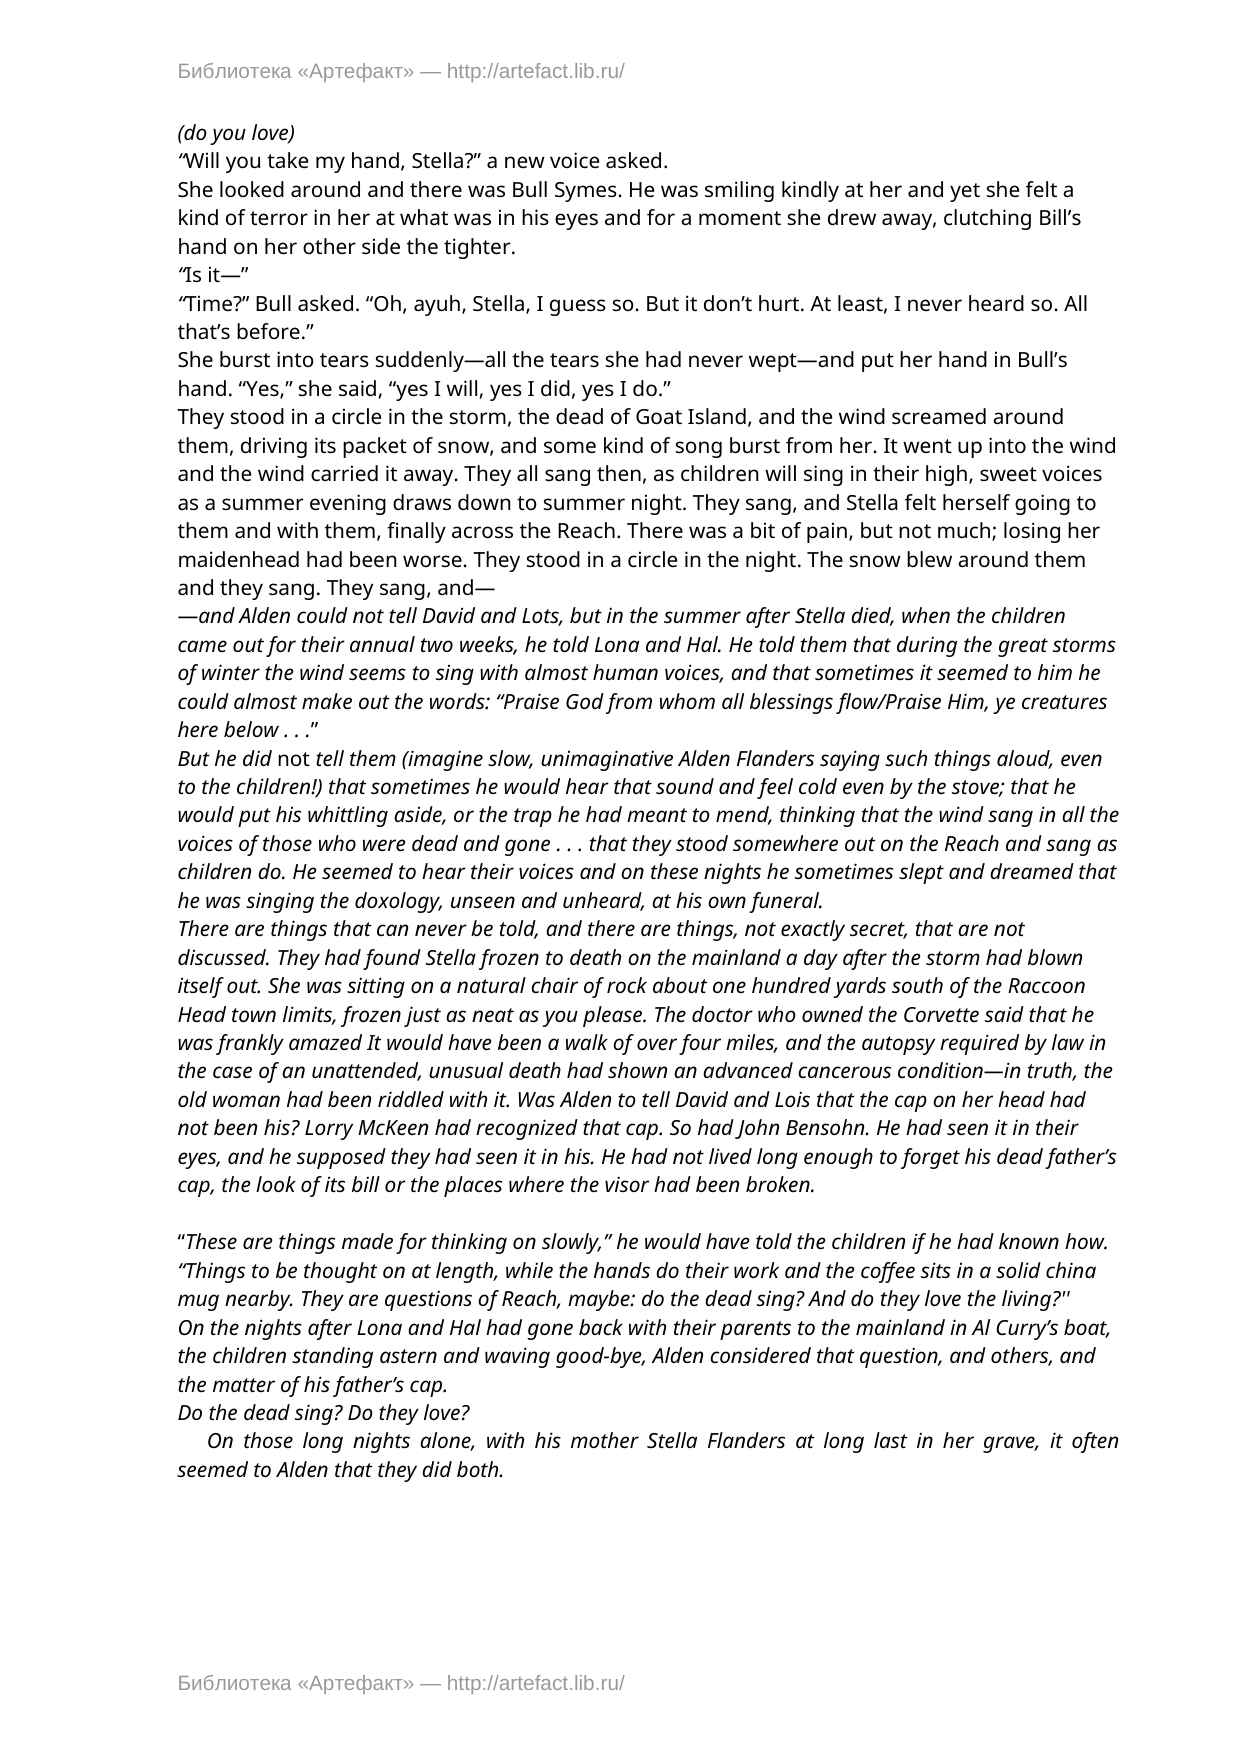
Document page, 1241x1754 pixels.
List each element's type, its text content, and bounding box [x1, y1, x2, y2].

text On those long nights alone, with his mother Stella Flanders at long last in her grave, it often seemed to Alden that they did both. [177, 1427, 1122, 1483]
